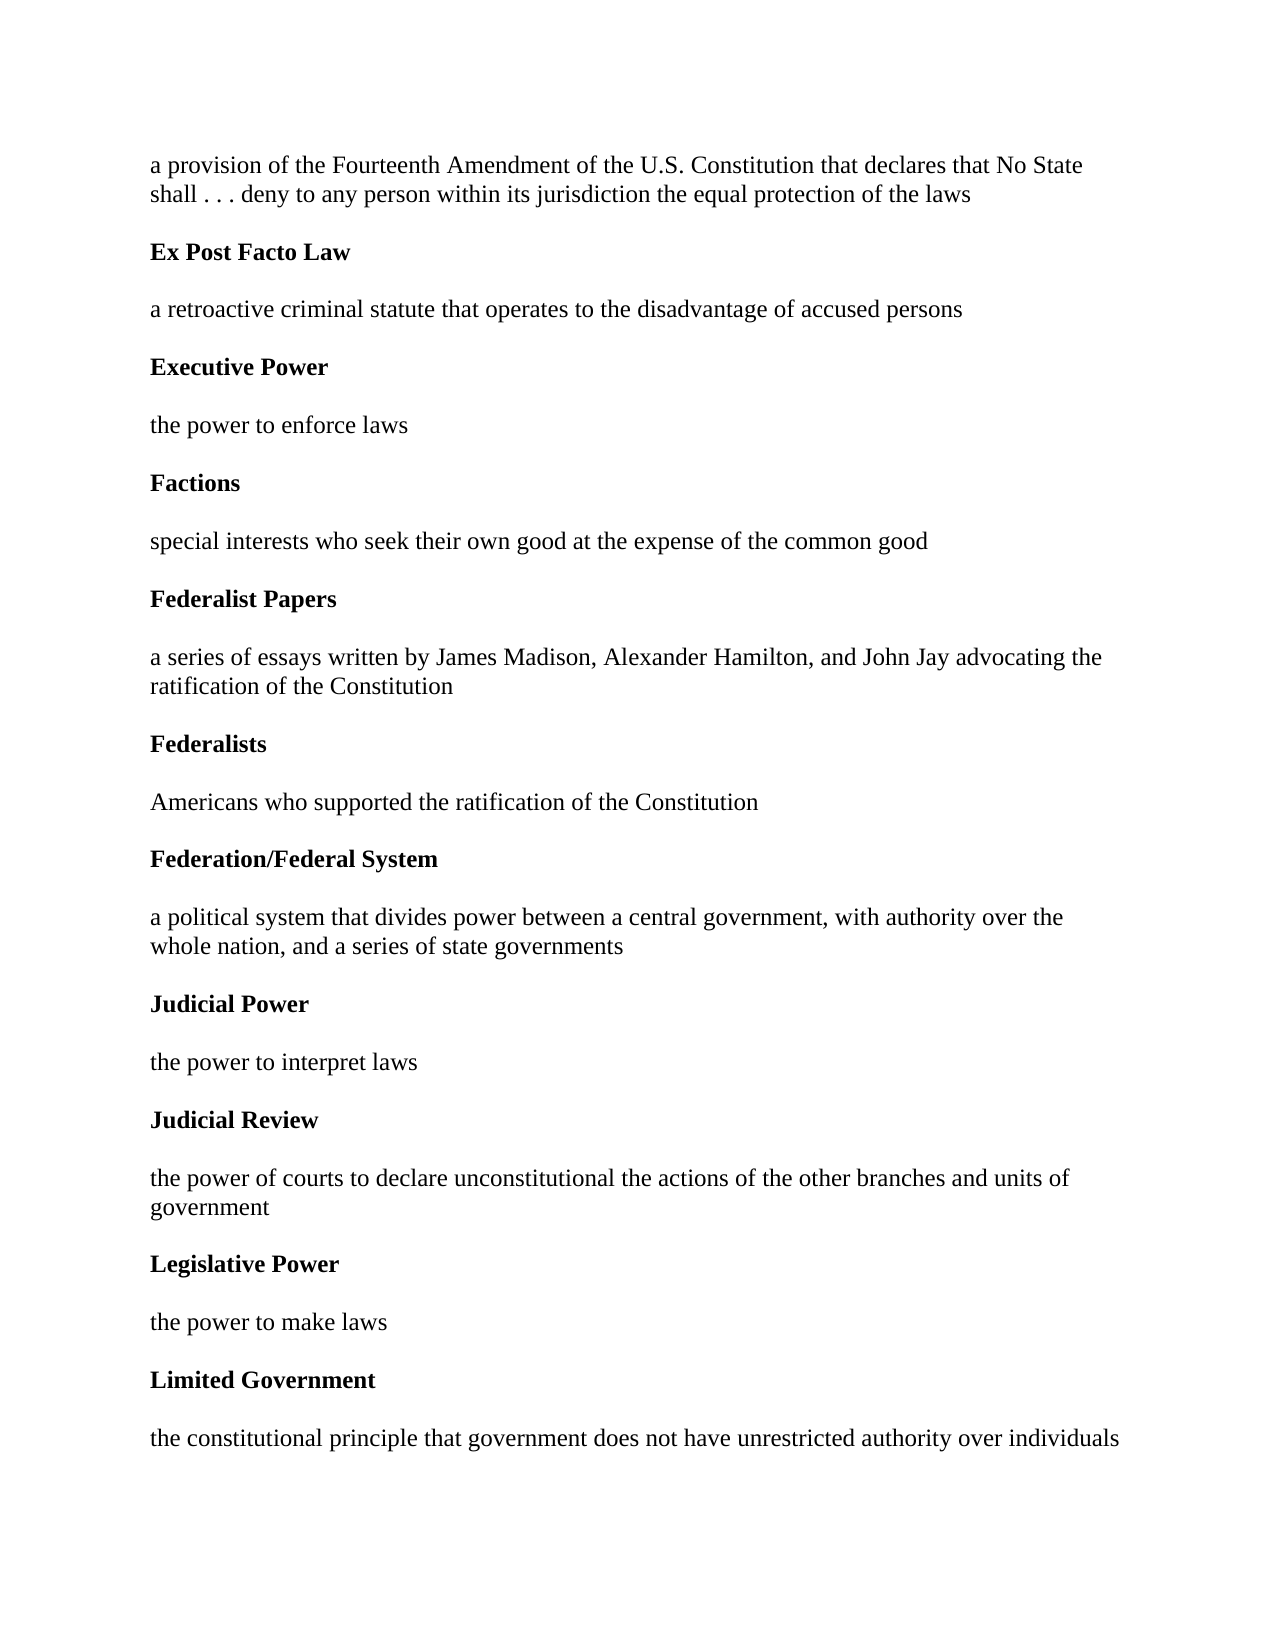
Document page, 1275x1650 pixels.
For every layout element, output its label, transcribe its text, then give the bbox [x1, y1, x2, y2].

text Federation/Federal System [150, 844, 1125, 873]
text the power to make laws [150, 1307, 1125, 1336]
text Federalists [150, 729, 1125, 757]
text Americans who supported the ratification of the Constitution [150, 787, 1125, 815]
text Factions [150, 468, 1125, 497]
text Limited Government [150, 1365, 1125, 1394]
text Judicial Power [150, 989, 1125, 1018]
text Ex Post Facto Law [150, 237, 1125, 265]
text a series of essays written by James Madison, Alexander Hamilton, and John Jay advocating the ratification of the Constitution [150, 642, 1125, 699]
text the power to enforce laws [150, 410, 1125, 439]
text Federalist Papers [150, 584, 1125, 613]
text the power to interpret laws [150, 1047, 1125, 1076]
text the power of courts to declare unconstitutional the actions of the other branches and units of government [150, 1163, 1125, 1220]
text a provision of the Fourteenth Amendment of the U.S. Constitution that declares that No State shall . . . deny to any person within its jurisdiction the equal protection of the laws [150, 150, 1125, 207]
text Judicial Review [150, 1105, 1125, 1134]
text a retroactive criminal statute that operates to the disadvantage of accused persons [150, 294, 1125, 323]
text special interests who seek their own good at the expense of the common good [150, 526, 1125, 555]
text the constitutional principle that government does not have unrestricted authority over individuals [150, 1423, 1125, 1452]
text Legislative Power [150, 1249, 1125, 1278]
text a political system that divides power between a central government, with authority over the whole nation, and a series of state governments [150, 902, 1125, 960]
text Executive Power [150, 352, 1125, 381]
